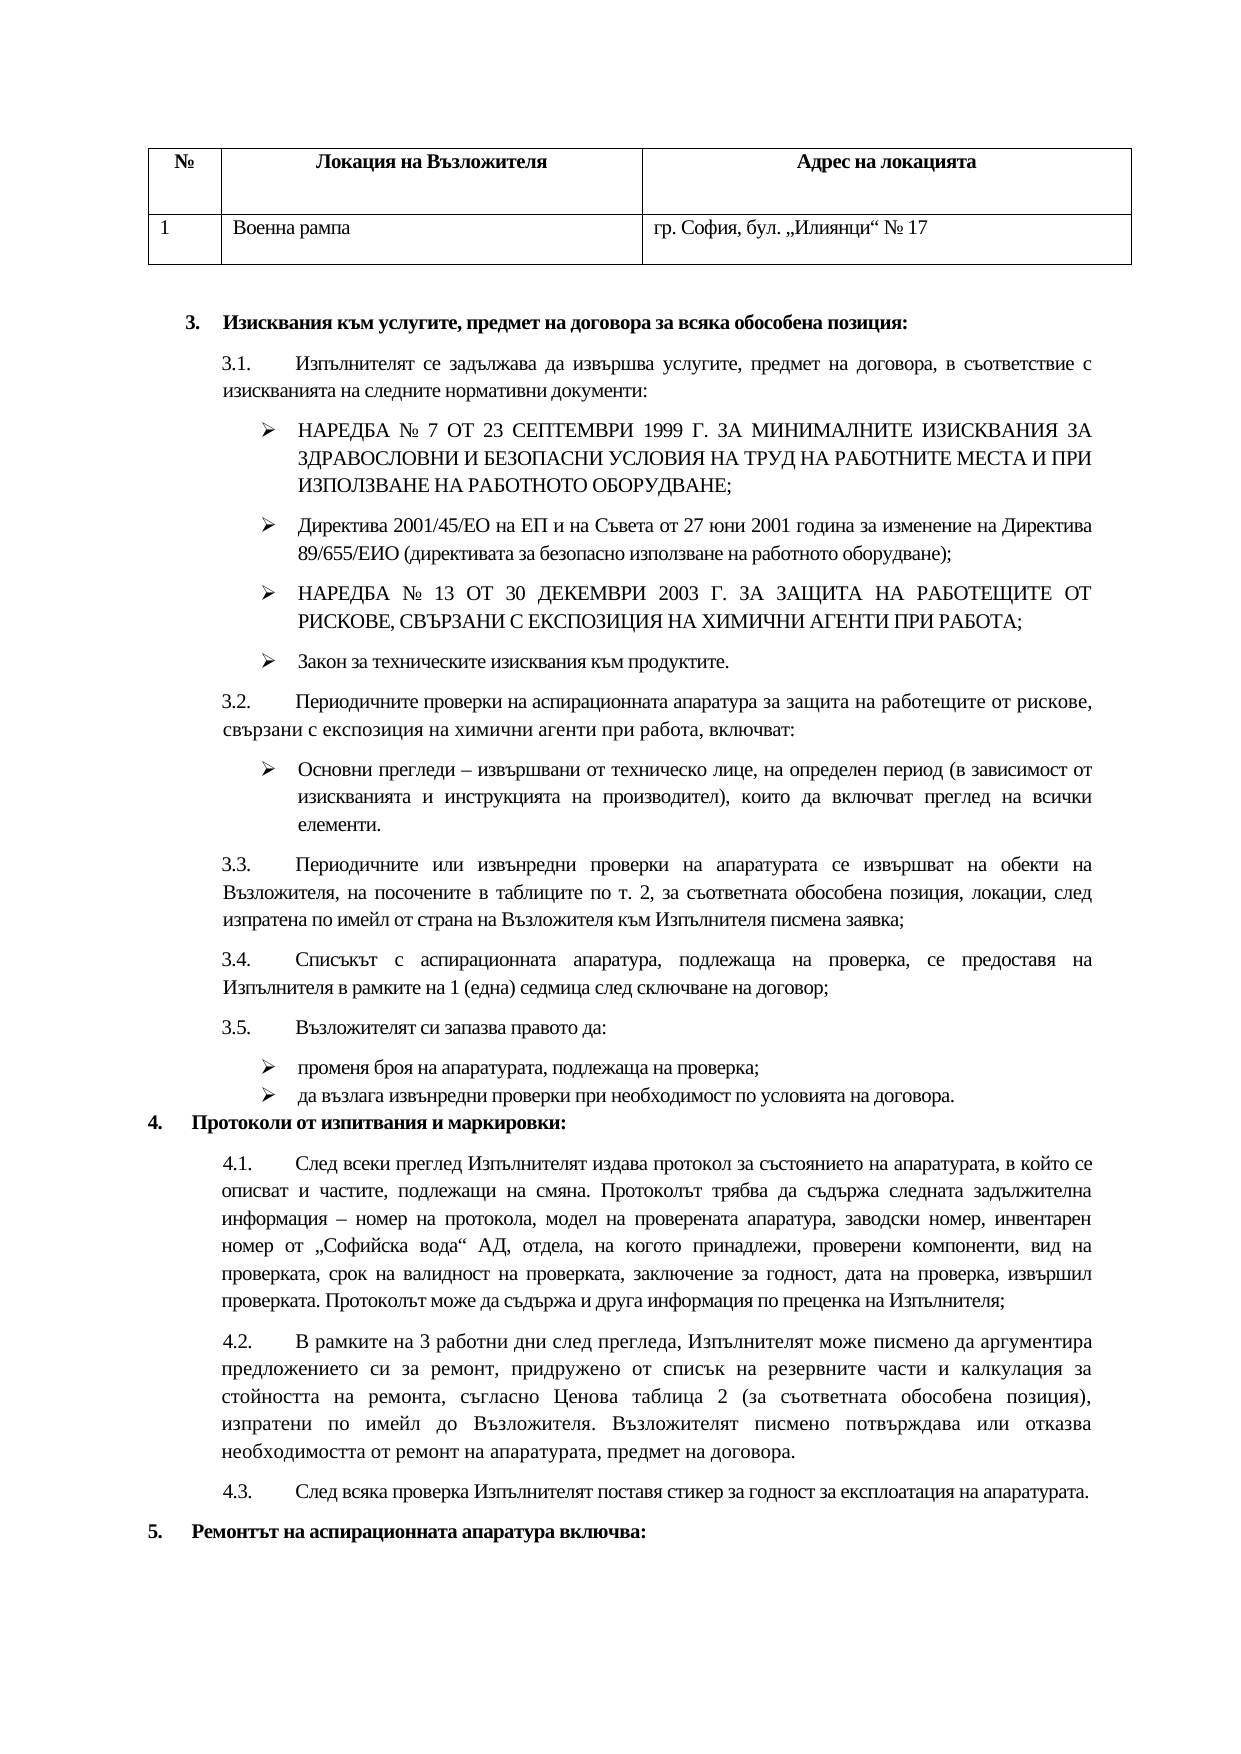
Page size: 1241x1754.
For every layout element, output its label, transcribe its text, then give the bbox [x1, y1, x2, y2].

table_header Локация на Възложителя [222, 149, 642, 214]
list Периодичните или извънредни проверки на апаратурата се извършват на обекти на Възложителя, на посочените в таблиците по т. 2, за съответната обособена позиция, локации, след изпратена по имейл от страна на Възложителя към Изпълнителя писмена заявка; [221, 852, 1093, 931]
table_cell гр. София, бул. „Илиянци“ № 17 [643, 215, 1131, 264]
list Закон за техническите изисквания към продуктите. [260, 649, 1093, 673]
list Периодичните проверки на аспирационната апаратура за защита на работещите от рискове, свързани с експозиция на химични агенти при работа, включват: [221, 689, 1093, 741]
list НАРЕДБА № 7 ОТ 23 СЕПТЕМВРИ 1999 Г. ЗА МИНИМАЛНИТЕ ИЗИСКВАНИЯ ЗА ЗДРАВОСЛОВНИ И БЕЗОПАСНИ УСЛОВИЯ НА ТРУД НА РАБОТНИТЕ МЕСТА И ПРИ ИЗПОЛЗВАНЕ НА РАБОТНОТО ОБОРУДВАНЕ; [260, 418, 1093, 497]
list След всяка проверка Изпълнителят поставя стикер за годност за експлоатация на апаратурата. [221, 1479, 1093, 1503]
list Основни прегледи – извършвани от техническо лице, на определен период (в зависимост от изискванията и инструкцията на производител), които да включват преглед на всички елементи. [260, 757, 1093, 836]
list Възложителят си запазва правото да: [221, 1015, 1093, 1039]
table_cell Военна рампа [222, 215, 642, 264]
list да възлага извънредни проверки при необходимост по условията на договора. [260, 1083, 1093, 1107]
list След всеки преглед Изпълнителят издава протокол за състоянието на апаратурата, в който се описват и частите, подлежащи на смяна. Протоколът трябва да съдържа следната задължителна информация – номер на протокола, модел на проверената апаратура, заводски номер, инвентарен номер от „Софийска вода“ АД, отдела, на когото принадлежи, проверени компоненти, вид на проверката, срок на валидност на проверката, заключение за годност, дата на проверка, извършил проверката. Протоколът може да съдържа и друга информация по преценка на Изпълнителя; [221, 1150, 1093, 1312]
list Списъкът с аспирационната апаратура, подлежаща на проверка, се предоставя на Изпълнителя в рамките на 1 (една) седмица след сключване на договор; [221, 947, 1093, 999]
list Изпълнителят се задължава да извършва услугите, предмет на договора, в съответствие с изискванията на следните нормативни документи: [221, 350, 1093, 402]
list В рамките на 3 работни дни след прегледа, Изпълнителят може писмено да аргументира предложението си за ремонт, придружено от списък на резервните части и калкулация за стойността на ремонта, съгласно Ценова таблица 2 (за съответната обособена позиция), изпратени по имейл до Възложителя. Възложителят писмено потвърждава или отказва необходимостта от ремонт на апаратурата, предмет на договора. [221, 1328, 1093, 1463]
list Ремонтът на аспирационната апаратура включва: [148, 1519, 1093, 1543]
list НАРЕДБА № 13 ОТ 30 ДЕКЕМВРИ 2003 Г. ЗА ЗАЩИТА НА РАБОТЕЩИТЕ ОТ РИСКОВЕ, СВЪРЗАНИ С ЕКСПОЗИЦИЯ НА ХИМИЧНИ АГЕНТИ ПРИ РАБОТА; [260, 581, 1093, 633]
list Протоколи от изпитвания и маркировки: [148, 1110, 1093, 1134]
table_header № [149, 149, 221, 214]
list Изисквания към услугите, предмет на договора за всяка обособена позиция: [185, 310, 1093, 334]
table_header Адрес на локацията [643, 149, 1131, 214]
table_cell 1 [149, 215, 221, 264]
list променя броя на апаратурата, подлежаща на проверка; [260, 1055, 1093, 1079]
list Директива 2001/45/ЕО на ЕП и на Съвета от 27 юни 2001 година за изменение на Директива 89/655/ЕИО (директивата за безопасно използване на работното оборудване); [260, 513, 1093, 565]
